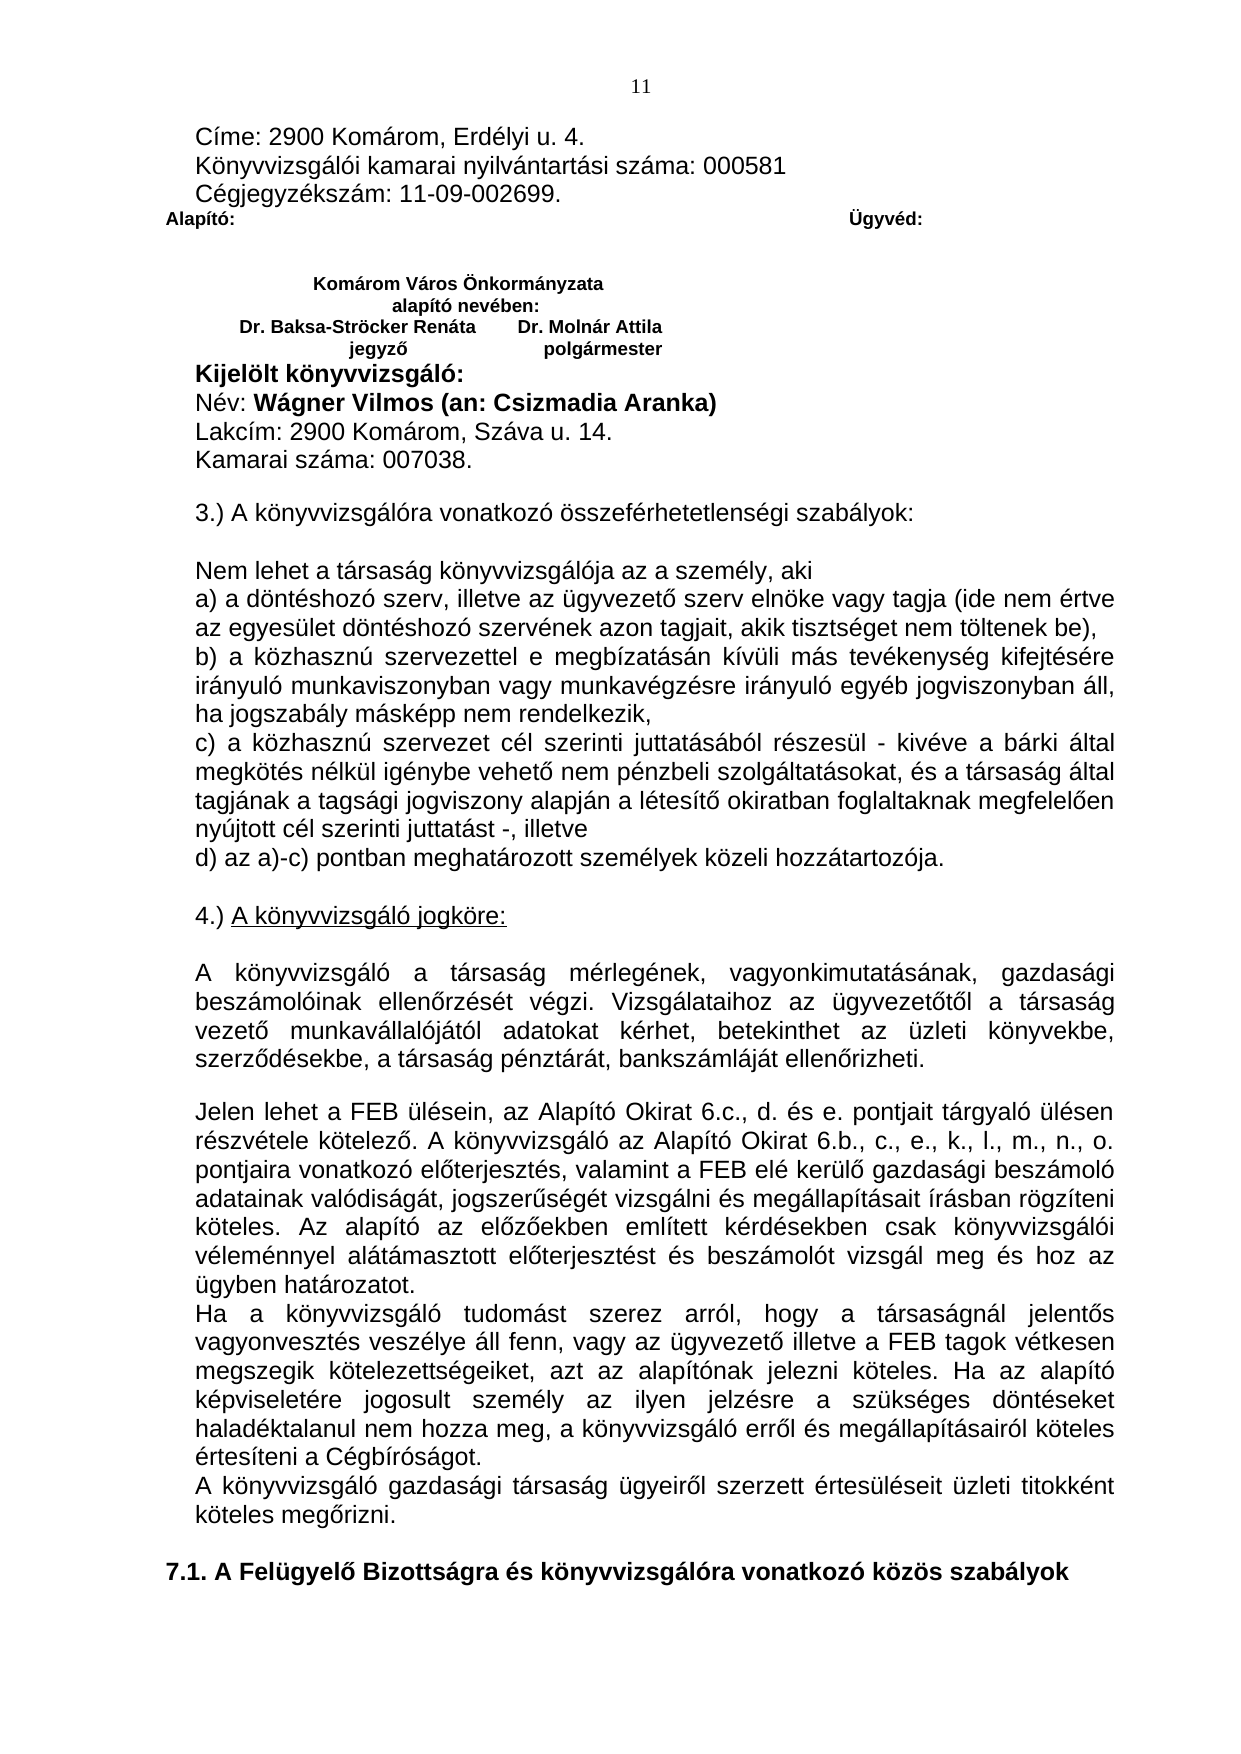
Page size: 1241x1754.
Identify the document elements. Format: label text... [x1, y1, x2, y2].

text b) a közhasznú szervezettel e megbízatásán kívüli más tevékenység kifejtésére irányuló munkaviszonyban vagy munkavégzésre irányuló egyéb jogviszonyban áll, ha jogszabály másképp nem rendelkezik, [165, 642, 1116, 728]
text Kamarai száma: 007038. [165, 445, 1116, 474]
text A könyvvizsgáló a társaság mérlegének, vagyonkimutatásának, gazdasági beszámolóinak ellenőrzését végzi. Vizsgálataihoz az ügyvezetőtől a társaság vezető munkavállalójától adatokat kérhet, betekinthet az üzleti könyvekbe, szerződésekbe, a társaság pénztárát, bankszámláját ellenőrizheti. [165, 958, 1116, 1073]
text d) az a)-c) pontban meghatározott személyek közeli hozzátartozója. [165, 843, 1116, 872]
text alapító nevében: [165, 294, 1116, 316]
text Alapító: Ügyvéd: [165, 208, 1116, 230]
text jegyző polgármester [165, 338, 1116, 359]
text Ha a könyvvizsgáló tudomást szerez arról, hogy a társaságnál jelentős vagyonvesztés veszélye áll fenn, vagy az ügyvezető illetve a FEB tagok vétkesen megszegik kötelezettségeiket, azt az alapítónak jelezni köteles. Ha az alapító képviseletére jogosult személy az ilyen jelzésre a szükséges döntéseket haladéktalanul nem hozza meg, a könyvvizsgáló erről és megállapításairól köteles értesíteni a Cégbíróságot. [165, 1298, 1116, 1471]
text Nem lehet a társaság könyvvizsgálója az a személy, aki [165, 556, 1116, 584]
text A könyvvizsgáló gazdasági társaság ügyeiről szerzett értesüléseit üzleti titokként köteles megőrizni. [165, 1471, 1116, 1528]
text 4.) A könyvvizsgáló jogköre: [165, 901, 1116, 929]
text a) a döntéshozó szerv, illetve az ügyvezető szerv elnöke vagy tagja (ide nem értve az egyesület döntéshozó szervének azon tagjait, akik tisztséget nem töltenek be), [165, 584, 1116, 642]
text 3.) A könyvvizsgálóra vonatkozó összeférhetetlenségi szabályok: [165, 498, 1116, 527]
text 7.1. A Felügyelő Bizottságra és könyvvizsgálóra vonatkozó közös szabályok [165, 1557, 1116, 1586]
text Dr. Baksa-Ströcker Renáta Dr. Molnár Attila [165, 316, 1116, 338]
text Név: Wágner Vilmos (an: Csizmadia Aranka) [165, 388, 1116, 417]
text Jelen lehet a FEB ülésein, az Alapító Okirat 6.c., d. és e. pontjait tárgyaló ülésen részvétele kötelező. A könyvvizsgáló az Alapító Okirat 6.b., c., e., k., l., m., n., o. pontjaira vonatkozó előterjesztés, valamint a FEB elé kerülő gazdasági beszámoló adatainak valódiságát, jogszerűségét vizsgálni és megállapításait írásban rögzíteni köteles. Az alapító az előzőekben említett kérdésekben csak könyvvizsgálói véleménnyel alátámasztott előterjesztést és beszámolót vizsgál meg és hoz az ügyben határozatot. [165, 1097, 1116, 1298]
text Komárom Város Önkormányzata [165, 273, 1116, 294]
text Kijelölt könyvvizsgáló: [165, 359, 1116, 388]
text Cégjegyzékszám: 11-09-002699. [165, 179, 1116, 208]
text Lakcím: 2900 Komárom, Száva u. 14. [165, 417, 1116, 445]
text c) a közhasznú szervezet cél szerinti juttatásából részesül - kivéve a bárki által megkötés nélkül igénybe vehető nem pénzbeli szolgáltatásokat, és a társaság által tagjának a tagsági jogviszony alapján a létesítő okiratban foglaltaknak megfelelően nyújtott cél szerinti juttatást -, illetve [165, 728, 1116, 843]
text Könyvvizsgálói kamarai nyilvántartási száma: 000581 [165, 151, 1116, 179]
text Címe: 2900 Komárom, Erdélyi u. 4. [165, 122, 1116, 151]
